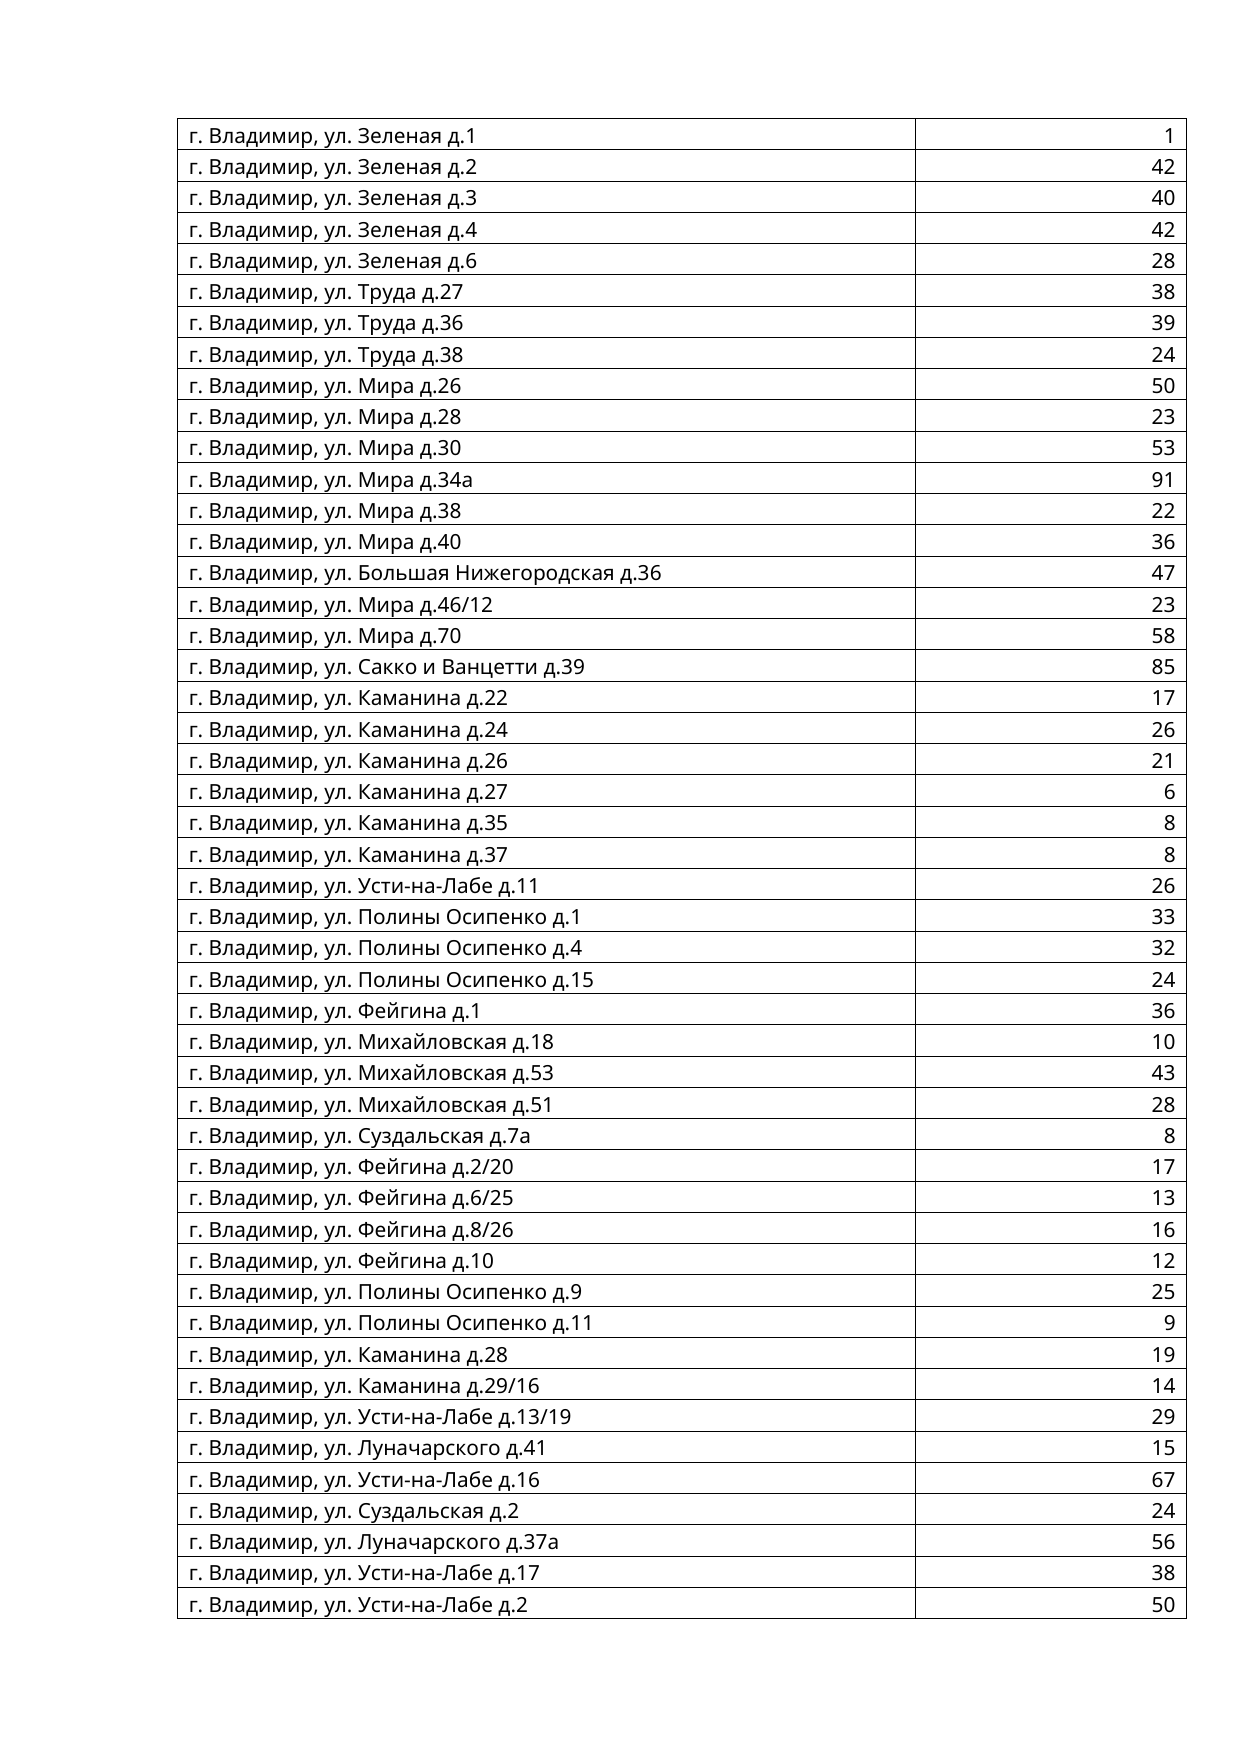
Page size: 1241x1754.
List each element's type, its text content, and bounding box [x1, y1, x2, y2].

table_cell г. Владимир, ул. Зеленая д.6 [178, 244, 915, 274]
table_cell г. Владимир, ул. Михайловская д.53 [178, 1057, 915, 1087]
table_cell 24 [916, 963, 1186, 993]
table_cell г. Владимир, ул. Усти-на-Лабе д.11 [178, 869, 915, 899]
table_cell г. Владимир, ул. Усти-на-Лабе д.13/19 [178, 1400, 915, 1431]
table_cell г. Владимир, ул. Фейгина д.2/20 [178, 1150, 915, 1181]
table_cell г. Владимир, ул. Каманина д.37 [178, 838, 915, 868]
table_cell 53 [916, 432, 1186, 462]
table_cell г. Владимир, ул. Полины Осипенко д.9 [178, 1275, 915, 1306]
table_cell 21 [916, 744, 1186, 774]
table_cell 36 [916, 994, 1186, 1024]
table_cell г. Владимир, ул. Луначарского д.37а [178, 1525, 915, 1556]
table_cell 26 [916, 869, 1186, 899]
table_cell 16 [916, 1213, 1186, 1243]
table_cell г. Владимир, ул. Усти-на-Лабе д.17 [178, 1557, 915, 1587]
table_cell 33 [916, 900, 1186, 931]
table_cell 8 [916, 1119, 1186, 1149]
table_cell 24 [916, 338, 1186, 368]
table_cell 13 [916, 1182, 1186, 1212]
table_cell г. Владимир, ул. Полины Осипенко д.15 [178, 963, 915, 993]
table_cell 29 [916, 1400, 1186, 1431]
table_cell 9 [916, 1307, 1186, 1337]
table_cell г. Владимир, ул. Труда д.27 [178, 275, 915, 306]
table_cell 67 [916, 1463, 1186, 1493]
table_cell г. Владимир, ул. Фейгина д.8/26 [178, 1213, 915, 1243]
table_cell г. Владимир, ул. Усти-на-Лабе д.2 [178, 1588, 915, 1618]
table_cell г. Владимир, ул. Луначарского д.41 [178, 1432, 915, 1462]
table_cell 8 [916, 807, 1186, 837]
table_cell 23 [916, 588, 1186, 618]
table_cell г. Владимир, ул. Зеленая д.1 [178, 119, 915, 149]
table_cell 28 [916, 1088, 1186, 1118]
table_cell 47 [916, 557, 1186, 587]
table_cell г. Владимир, ул. Усти-на-Лабе д.16 [178, 1463, 915, 1493]
table_cell 24 [916, 1494, 1186, 1524]
table_cell 6 [916, 775, 1186, 806]
table_cell г. Владимир, ул. Полины Осипенко д.11 [178, 1307, 915, 1337]
table_cell 17 [916, 682, 1186, 712]
table_cell 38 [916, 1557, 1186, 1587]
table_cell г. Владимир, ул. Зеленая д.4 [178, 213, 915, 243]
table_cell 36 [916, 525, 1186, 556]
table_cell г. Владимир, ул. Каманина д.28 [178, 1338, 915, 1368]
table_cell 1 [916, 119, 1186, 149]
table_cell г. Владимир, ул. Труда д.36 [178, 307, 915, 337]
table_cell г. Владимир, ул. Михайловская д.18 [178, 1025, 915, 1056]
table_cell г. Владимир, ул. Зеленая д.3 [178, 182, 915, 212]
table_cell г. Владимир, ул. Большая Нижегородская д.36 [178, 557, 915, 587]
table_cell г. Владимир, ул. Мира д.70 [178, 619, 915, 649]
table_cell г. Владимир, ул. Мира д.28 [178, 400, 915, 431]
table_cell 50 [916, 369, 1186, 399]
table_cell 8 [916, 838, 1186, 868]
table_cell г. Владимир, ул. Мира д.30 [178, 432, 915, 462]
table_cell г. Владимир, ул. Михайловская д.51 [178, 1088, 915, 1118]
table_cell 23 [916, 400, 1186, 431]
table_cell г. Владимир, ул. Суздальская д.2 [178, 1494, 915, 1524]
table_cell 26 [916, 713, 1186, 743]
table_cell г. Владимир, ул. Каманина д.27 [178, 775, 915, 806]
table_cell г. Владимир, ул. Мира д.38 [178, 494, 915, 524]
table_cell 43 [916, 1057, 1186, 1087]
table_cell 25 [916, 1275, 1186, 1306]
table_cell 14 [916, 1369, 1186, 1399]
table_cell 38 [916, 275, 1186, 306]
table_cell 39 [916, 307, 1186, 337]
table_cell 22 [916, 494, 1186, 524]
table_cell г. Владимир, ул. Каманина д.22 [178, 682, 915, 712]
table_cell г. Владимир, ул. Фейгина д.10 [178, 1244, 915, 1274]
table_cell 85 [916, 650, 1186, 681]
table_cell г. Владимир, ул. Мира д.46/12 [178, 588, 915, 618]
table_cell г. Владимир, ул. Мира д.26 [178, 369, 915, 399]
table_cell г. Владимир, ул. Сакко и Ванцетти д.39 [178, 650, 915, 681]
table_cell г. Владимир, ул. Каманина д.35 [178, 807, 915, 837]
table_cell 40 [916, 182, 1186, 212]
table_cell г. Владимир, ул. Труда д.38 [178, 338, 915, 368]
table_cell 12 [916, 1244, 1186, 1274]
table_cell г. Владимир, ул. Каманина д.29/16 [178, 1369, 915, 1399]
table_cell 17 [916, 1150, 1186, 1181]
table_cell 19 [916, 1338, 1186, 1368]
table_cell г. Владимир, ул. Каманина д.24 [178, 713, 915, 743]
table_cell 56 [916, 1525, 1186, 1556]
table_cell 10 [916, 1025, 1186, 1056]
table_cell 50 [916, 1588, 1186, 1618]
table_cell г. Владимир, ул. Мира д.40 [178, 525, 915, 556]
table_cell 91 [916, 463, 1186, 493]
table_cell г. Владимир, ул. Полины Осипенко д.1 [178, 900, 915, 931]
table_cell 58 [916, 619, 1186, 649]
table_cell г. Владимир, ул. Зеленая д.2 [178, 150, 915, 181]
table_cell 42 [916, 213, 1186, 243]
table_cell г. Владимир, ул. Полины Осипенко д.4 [178, 932, 915, 962]
table_cell г. Владимир, ул. Фейгина д.6/25 [178, 1182, 915, 1212]
table_cell г. Владимир, ул. Мира д.34а [178, 463, 915, 493]
table_cell 32 [916, 932, 1186, 962]
table_cell г. Владимир, ул. Каманина д.26 [178, 744, 915, 774]
table_cell 42 [916, 150, 1186, 181]
table_cell г. Владимир, ул. Суздальская д.7а [178, 1119, 915, 1149]
table_cell г. Владимир, ул. Фейгина д.1 [178, 994, 915, 1024]
table_cell 28 [916, 244, 1186, 274]
table_cell 15 [916, 1432, 1186, 1462]
